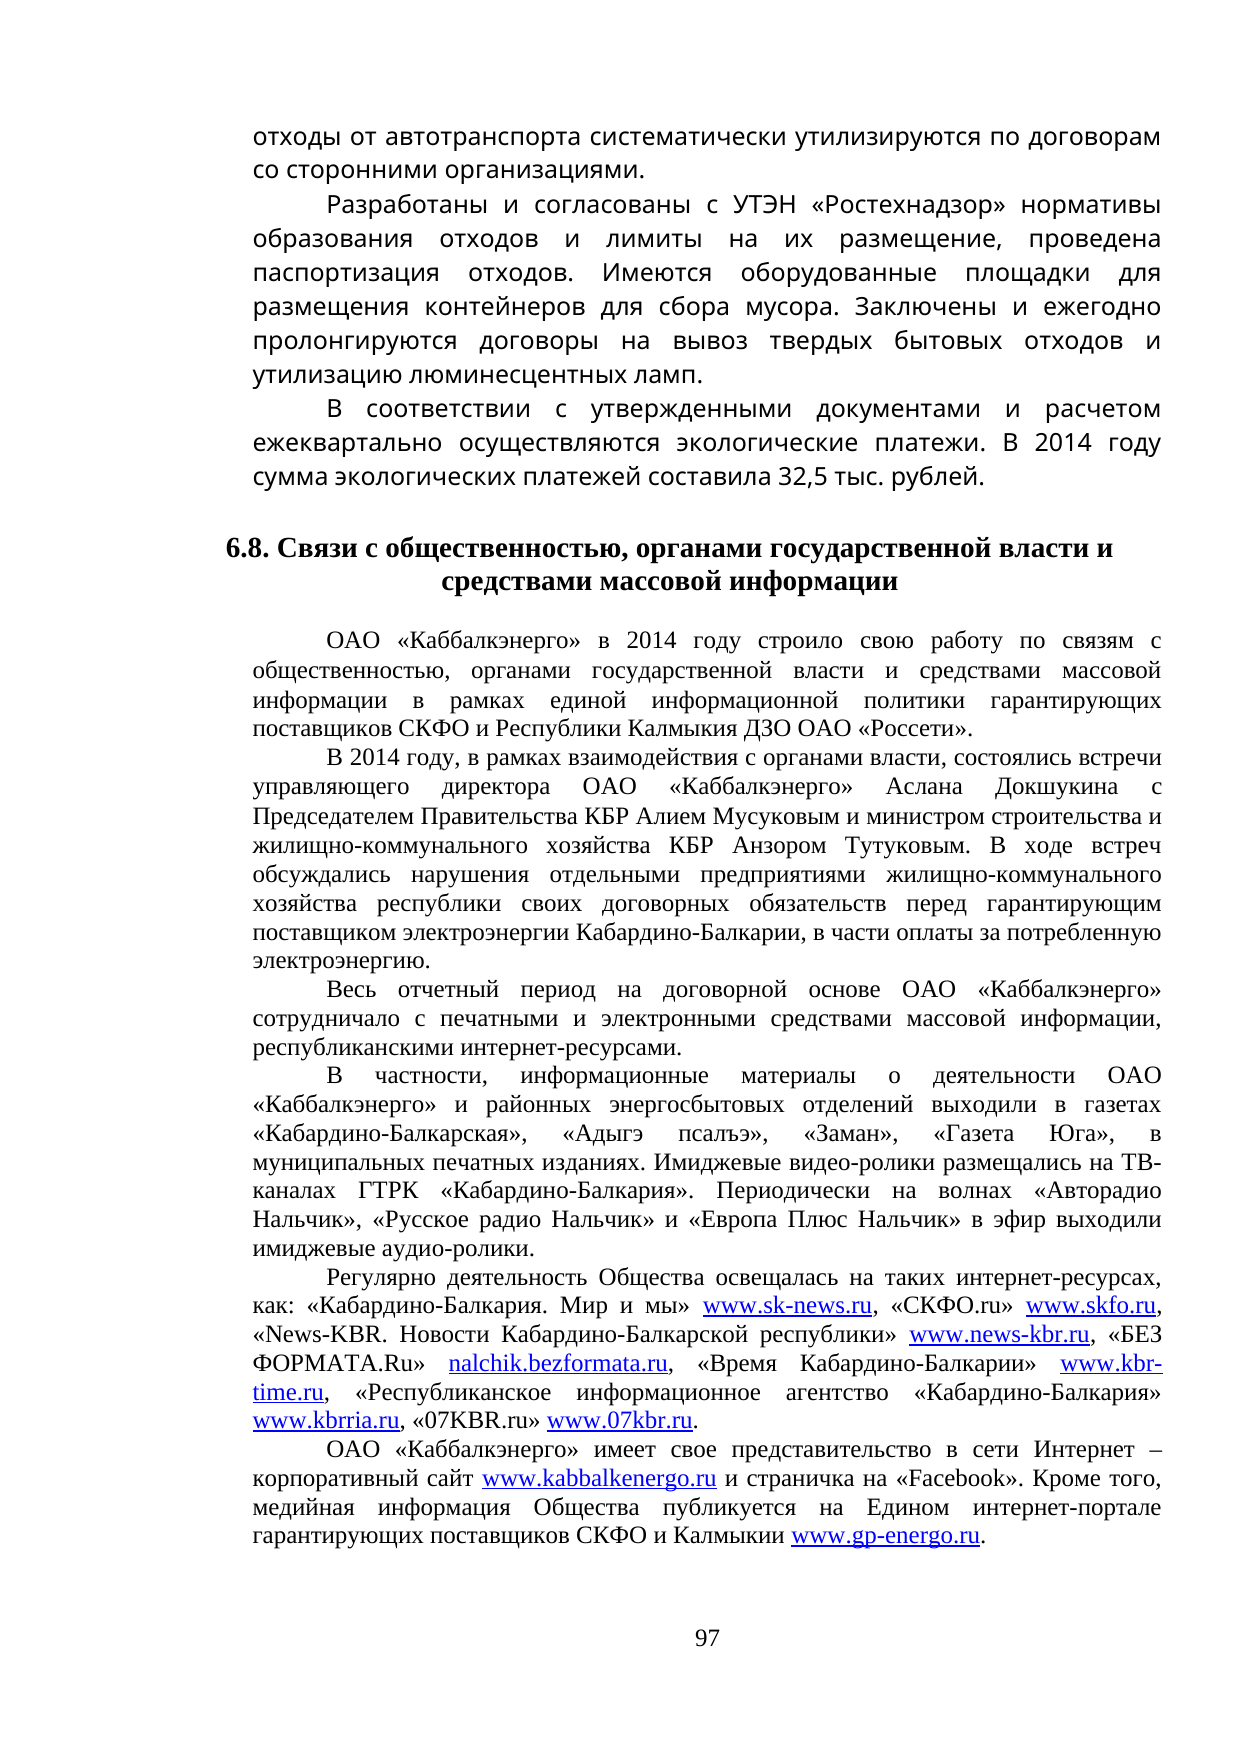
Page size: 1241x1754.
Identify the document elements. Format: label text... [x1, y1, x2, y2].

text средствами массовой информации [177, 563, 1162, 597]
text 6.8. Связи с общественностью, органами государственной власти и [177, 530, 1162, 563]
text ОАО «Каббалкэнерго» имеет свое представительство в сети Интернет – корпоративный сайт www.kabbalkenergo.ru и страничка на «Facebook». Кроме того, медийная информация Общества публикуется на Едином интернет-портале гарантирующих поставщиков СКФО и Калмыкии www.gp-energo.ru. [252, 1434, 1162, 1549]
text В частности, информационные материалы о деятельности ОАО «Каббалкэнерго» и районных энергосбытовых отделений выходили в газетах «Кабардино-Балкарская», «Адыгэ псалъэ», «Заман», «Газета Юга», в муниципальных печатных изданиях. Имиджевые видео-ролики размещались на ТВ-каналах ГТРК «Кабардино-Балкария». Периодически на волнах «Авторадио Нальчик», «Русское радио Нальчик» и «Европа Плюс Нальчик» в эфир выходили имиджевые аудио-ролики. [252, 1060, 1162, 1262]
text Разработаны и согласованы с УТЭН «Ростехнадзор» нормативы образования отходов и лимиты на их размещение, проведена паспортизация отходов. Имеются оборудованные площадки для размещения контейнеров для сбора мусора. Заключены и ежегодно пролонгируются договоры на вывоз твердых бытовых отходов и утилизацию люминесцентных ламп. [252, 186, 1162, 391]
text Весь отчетный период на договорной основе ОАО «Каббалкэнерго» сотрудничало с печатными и электронными средствами массовой информации, республиканскими интернет-ресурсами. [252, 974, 1162, 1060]
text Регулярно деятельность Общества освещалась на таких интернет-ресурсах, как: «Кабардино-Балкария. Мир и мы» www.sk-news.ru, «СКФО.ru» www.skfo.ru, «News-KBR. Новости Кабардино-Балкарской республики» www.news-kbr.ru, «БЕЗ ФОРМАТА.Ru» nalchik.bezformata.ru, «Время Кабардино-Балкарии» www.kbr-time.ru, «Республиканское информационное агентство «Кабардино-Балкария» www.kbrria.ru, «07KBR.ru» www.07kbr.ru. [252, 1262, 1162, 1434]
text В 2014 году, в рамках взаимодействия с органами власти, состоялись встречи управляющего директора ОАО «Каббалкэнерго» Аслана Докшукина с Председателем Правительства КБР Алием Мусуковым и министром строительства и жилищно-коммунального хозяйства КБР Анзором Тутуковым. В ходе встреч обсуждались нарушения отдельными предприятиями жилищно-коммунального хозяйства республики своих договорных обязательств перед гарантирующим поставщиком электроэнергии Кабардино-Балкарии, в части оплаты за потребленную электроэнергию. [252, 742, 1162, 974]
text ОАО «Каббалкэнерго» в 2014 году строило свою работу по связям с общественностью, органами государственной власти и средствами массовой информации в рамках единой информационной политики гарантирующих поставщиков СКФО и Республики Калмыкия ДЗО ОАО «Россети». [252, 626, 1162, 742]
text В соответствии с утвержденными документами и расчетом ежеквартально осуществляются экологические платежи. В 2014 году сумма экологических платежей составила 32,5 тыс. рублей. [252, 391, 1162, 493]
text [252, 118, 1162, 186]
